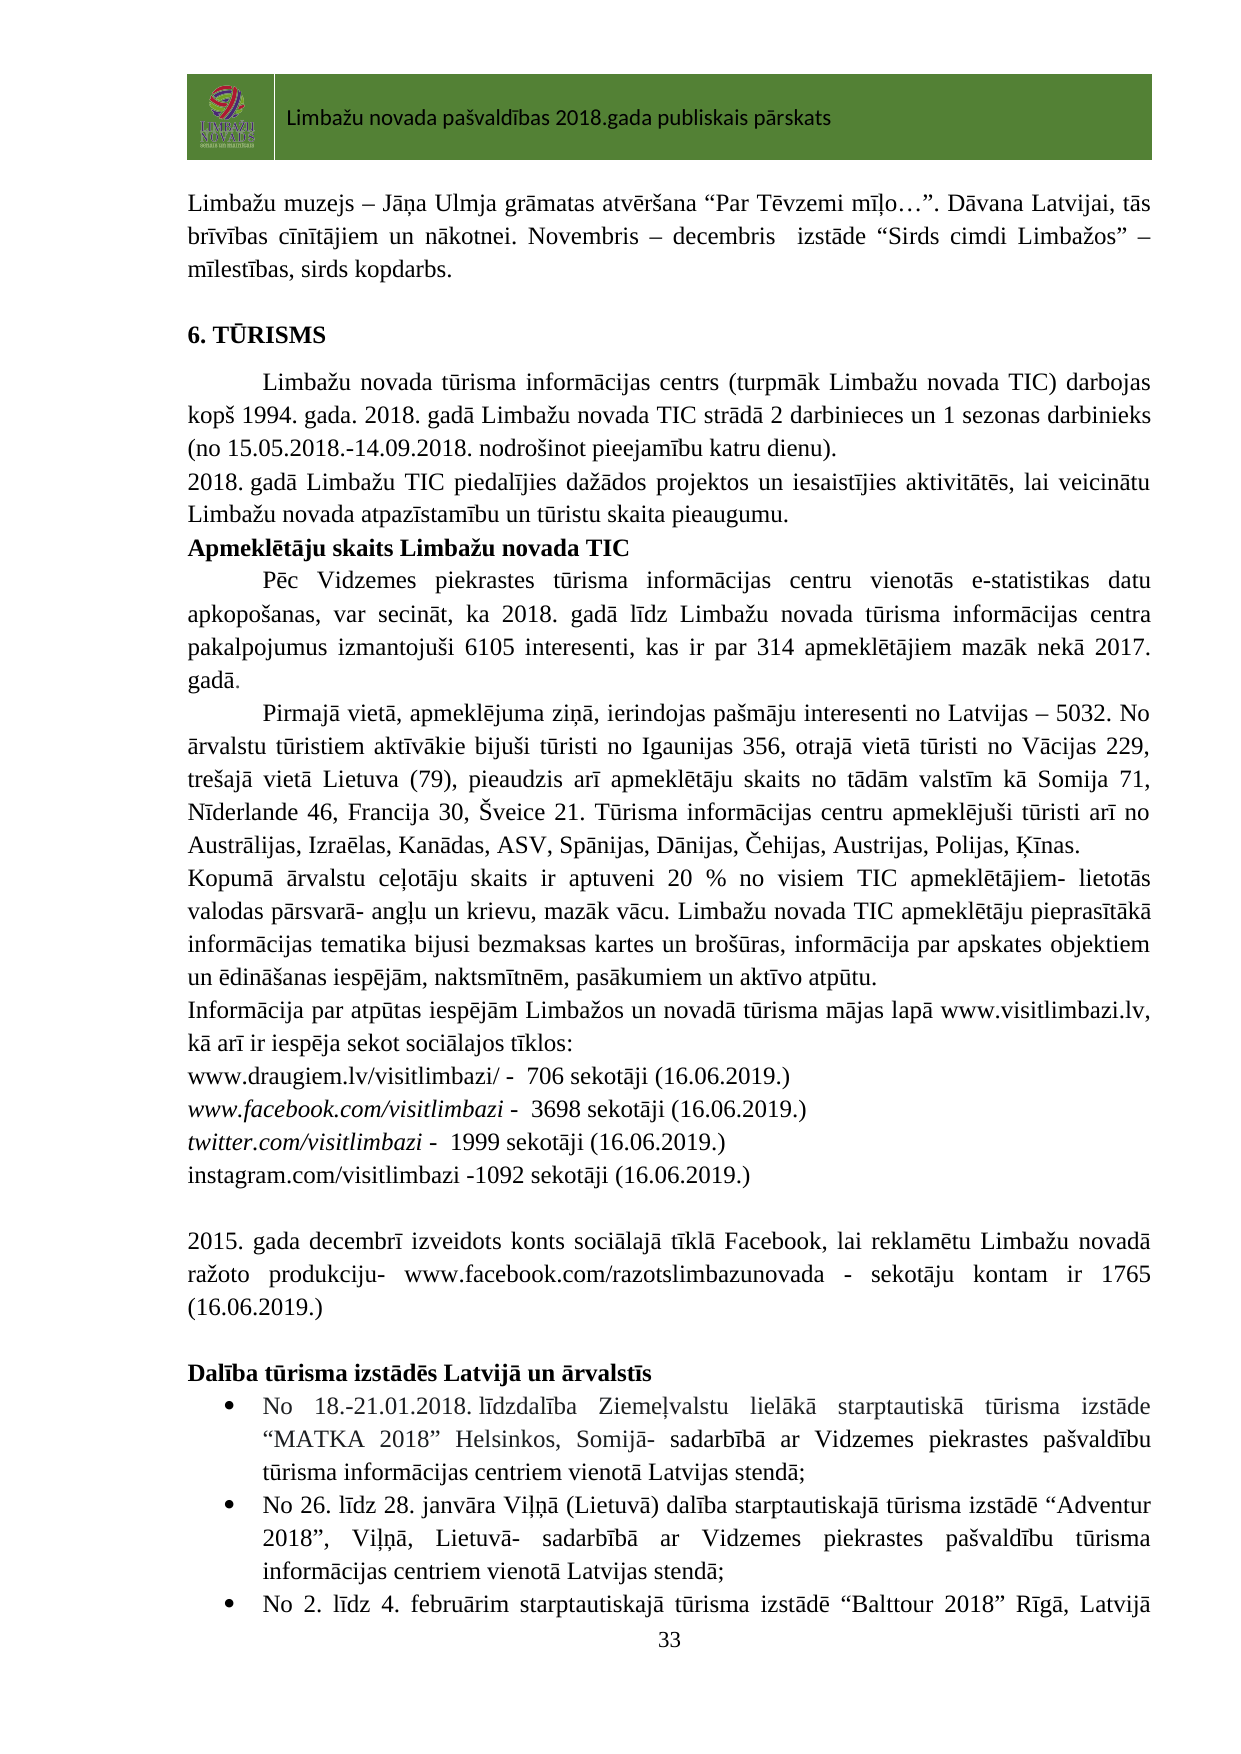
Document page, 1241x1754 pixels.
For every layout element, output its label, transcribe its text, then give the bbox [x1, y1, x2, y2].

text 6. TŪRISMS [187, 320, 1152, 348]
text Dalība tūrisma izstādēs Latvijā un ārvalstīs [187, 1358, 1152, 1387]
list No 26. līdz 28. janvāra Viļņā (Lietuvā) dalība starptautiskajā tūrisma izstādē “Adventur 2018”, Viļņā, Lietuvā- sadarbībā ar Vidzemes piekrastes pašvaldību tūrisma informācijas centriem vienotā Latvijas stendā; [225, 1490, 1152, 1585]
text www.draugiem.lv/visitlimbazi/ - 706 sekotāji (16.06.2019.) [187, 1061, 1152, 1090]
text 2015. gada decembrī izveidots konts sociālajā tīklā Facebook, lai reklamētu Limbažu novadā ražoto produkciju- www.facebook.com/razotslimbazunovada - sekotāju kontam ir 1765 (16.06.2019.) [187, 1226, 1152, 1321]
text Informācija par atpūtas iespējām Limbažos un novadā tūrisma mājas lapā www.visitlimbazi.lv, kā arī ir iespēja sekot sociālajos tīklos: [187, 995, 1152, 1057]
text Apmeklētāju skaits Limbažu novada TIC [187, 533, 1152, 561]
text 2018. gadā Limbažu TIC piedalījies dažādos projektos un iesaistījies aktivitātēs, lai veicinātu Limbažu novada atpazīstamību un tūristu skaita pieaugumu. [187, 467, 1152, 528]
text Limbažu muzejs – Jāņa Ulmja grāmatas atvēršana “Par Tēvzemi mīļo…”. Dāvana Latvijai, tās brīvības cīnītājiem un nākotnei. Novembris – decembris izstāde “Sirds cimdi Limbažos” – mīlestības, sirds kopdarbs. [187, 188, 1152, 282]
text twitter.com/visitlimbazi‎ - 1999 sekotāji (16.06.2019.) [187, 1127, 1152, 1156]
text Limbažu novada tūrisma informācijas centrs (turpmāk Limbažu novada TIC) darbojas kopš 1994. gada. 2018. gadā Limbažu novada TIC strādā 2 darbinieces un 1 sezonas darbinieks (no 15.05.2018.-14.09.2018. nodrošinot pieejamību katru dienu). [187, 367, 1152, 462]
text instagram.com/visitlimbazi -1092 sekotāji (16.06.2019.) [187, 1160, 1152, 1189]
text Kopumā ārvalstu ceļotāju skaits ir aptuveni 20 % no visiem TIC apmeklētājiem- lietotās valodas pārsvarā- angļu un krievu, mazāk vācu. Limbažu novada TIC apmeklētāju pieprasītākā informācijas tematika bijusi bezmaksas kartes un brošūras, informācija par apskates objektiem un ēdināšanas iespējām, naktsmītnēm, pasākumiem un aktīvo atpūtu. [187, 892, 1152, 991]
text Pēc Vidzemes piekrastes tūrisma informācijas centru vienotās e-statistikas datu apkopošanas, var secināt, ka 2018. gadā līdz Limbažu novada tūrisma informācijas centra pakalpojumus izmantojuši 6105 interesenti, kas ir par 314 apmeklētājiem mazāk nekā 2017. gadā. [187, 566, 1152, 693]
picture [199, 85, 256, 148]
list No 18.-21.01.2018. līdzdalība Ziemeļvalstu lielākā starptautiskā tūrisma izstāde “MATKA 2018” Helsinkos, Somijā- sadarbībā ar Vidzemes piekrastes pašvaldību tūrisma informācijas centriem vienotā Latvijas stendā; [225, 1391, 1152, 1486]
text Pirmajā vietā, apmeklējuma ziņā, ierindojas pašmāju interesenti no Latvijas – 5032. No ārvalstu tūristiem aktīvākie bijuši tūristi no Igaunijas 356, otrajā vietā tūristi no Vācijas 229, trešajā vietā Lietuva (79), pieaudzis arī apmeklētāju skaits no tādām valstīm kā Somija 71, Nīderlande 46, Francija 30, Šveice 21. Tūrisma informācijas centru apmeklējuši tūristi arī no Austrālijas, Izraēlas, Kanādas, ASV, Spānijas, Dānijas, Čehijas, Austrijas, Polijas, Ķīnas. [187, 698, 1152, 858]
text www.facebook.com/visitlimbazi‎ - 3698 sekotāji (16.06.2019.) [187, 1094, 1152, 1123]
